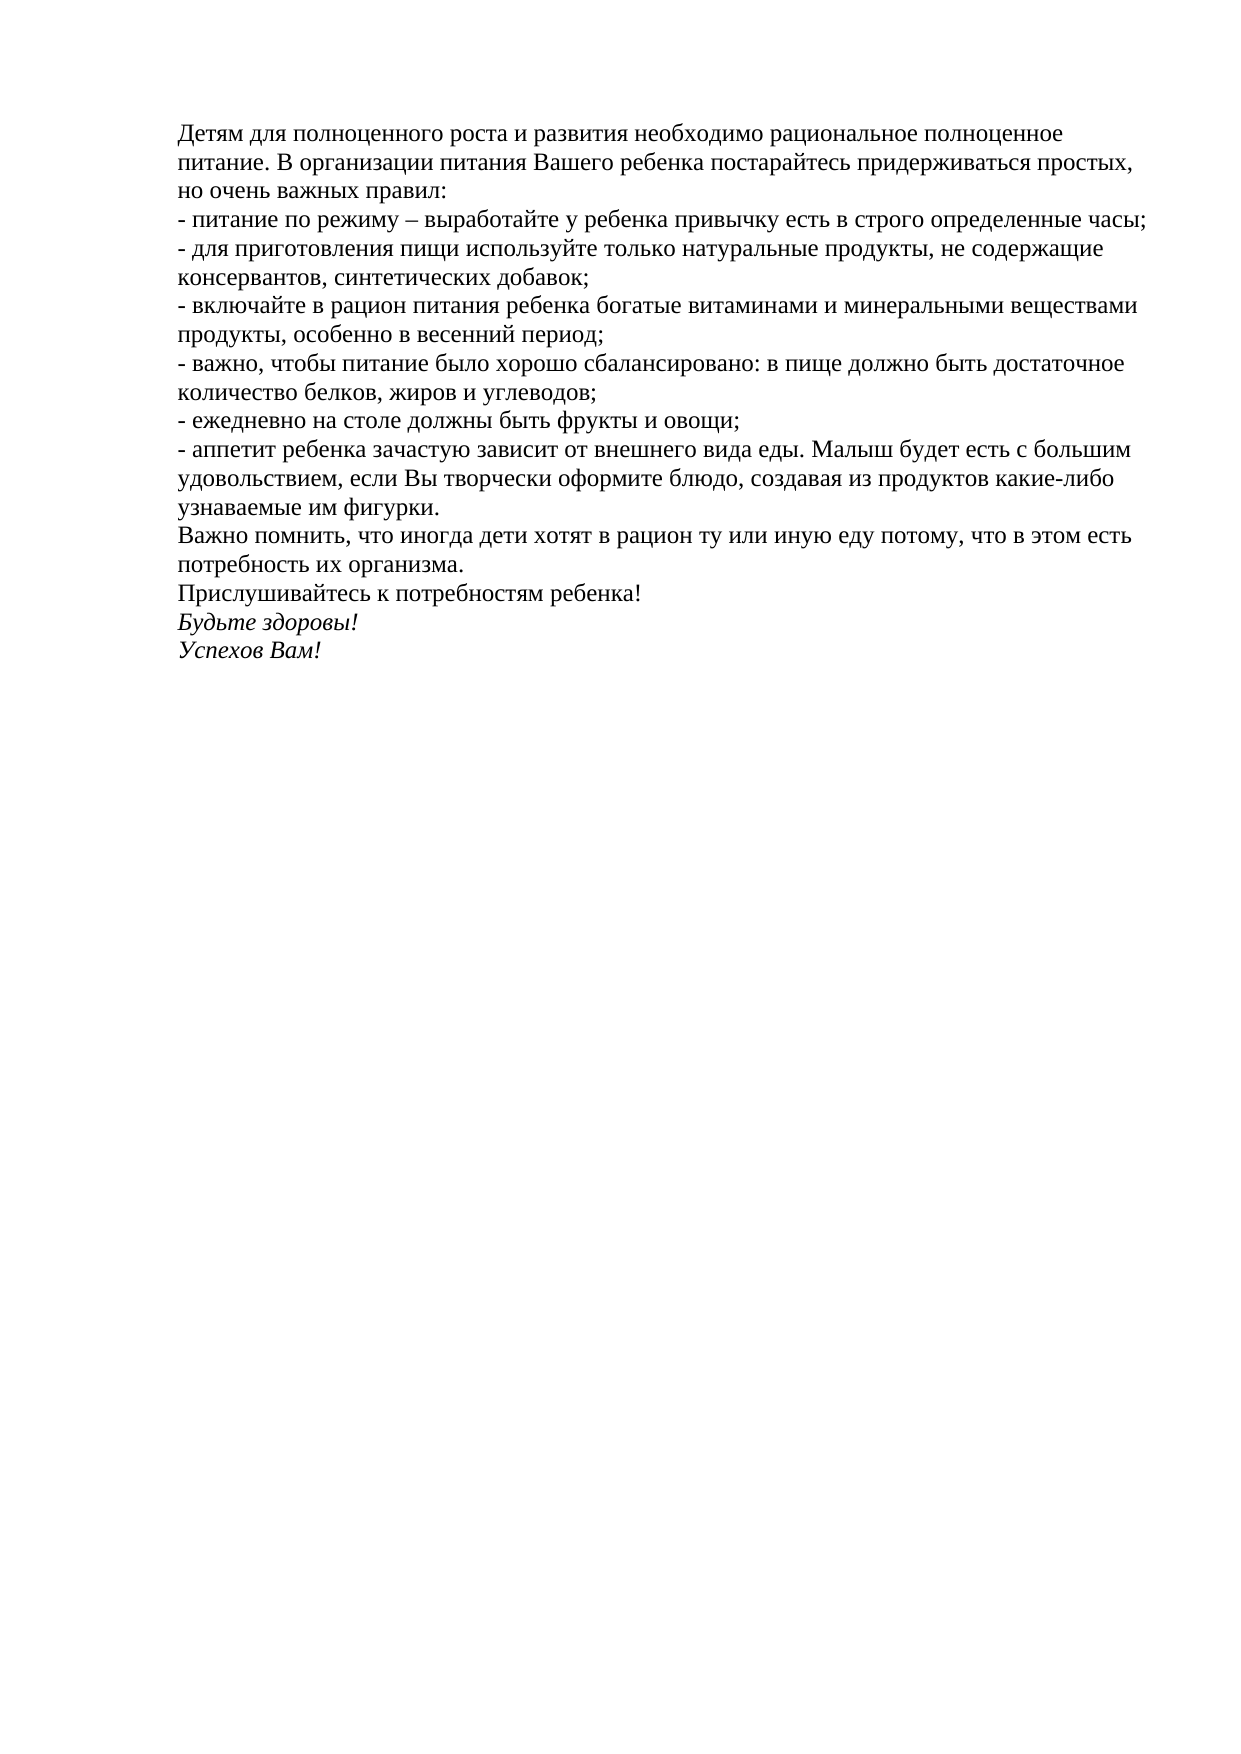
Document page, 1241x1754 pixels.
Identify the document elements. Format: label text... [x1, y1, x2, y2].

text Детям для полноценного роста и развития необходимо рациональное полноценное питание. В организации питания Вашего ребенка постарайтесь придерживаться простых, но очень важных правил: [177, 118, 1152, 204]
text - для приготовления пищи используйте только натуральные продукты, не содержащие консервантов, синтетических добавок; [177, 233, 1152, 291]
text - важно, чтобы питание было хорошо сбалансировано: в пище должно быть достаточное количество белков, жиров и углеводов; [177, 348, 1152, 406]
text Прислушивайтесь к потребностям ребенка! [177, 578, 1152, 607]
text - питание по режиму – выработайте у ребенка привычку есть в строго определенные часы; [177, 204, 1152, 233]
text - аппетит ребенка зачастую зависит от внешнего вида еды. Малыш будет есть с большим удовольствием, если Вы творчески оформите блюдо, создавая из продуктов какие-либо узнаваемые им фигурки. [177, 434, 1152, 521]
text Успехов Вам! [177, 636, 1152, 664]
text Важно помнить, что иногда дети хотят в рацион ту или иную еду потому, что в этом есть потребность их организма. [177, 521, 1152, 578]
text - ежедневно на столе должны быть фрукты и овощи; [177, 406, 1152, 434]
text Будьте здоровы! [177, 607, 1152, 636]
text - включайте в рацион питания ребенка богатые витаминами и минеральными веществами продукты, особенно в весенний период; [177, 291, 1152, 348]
